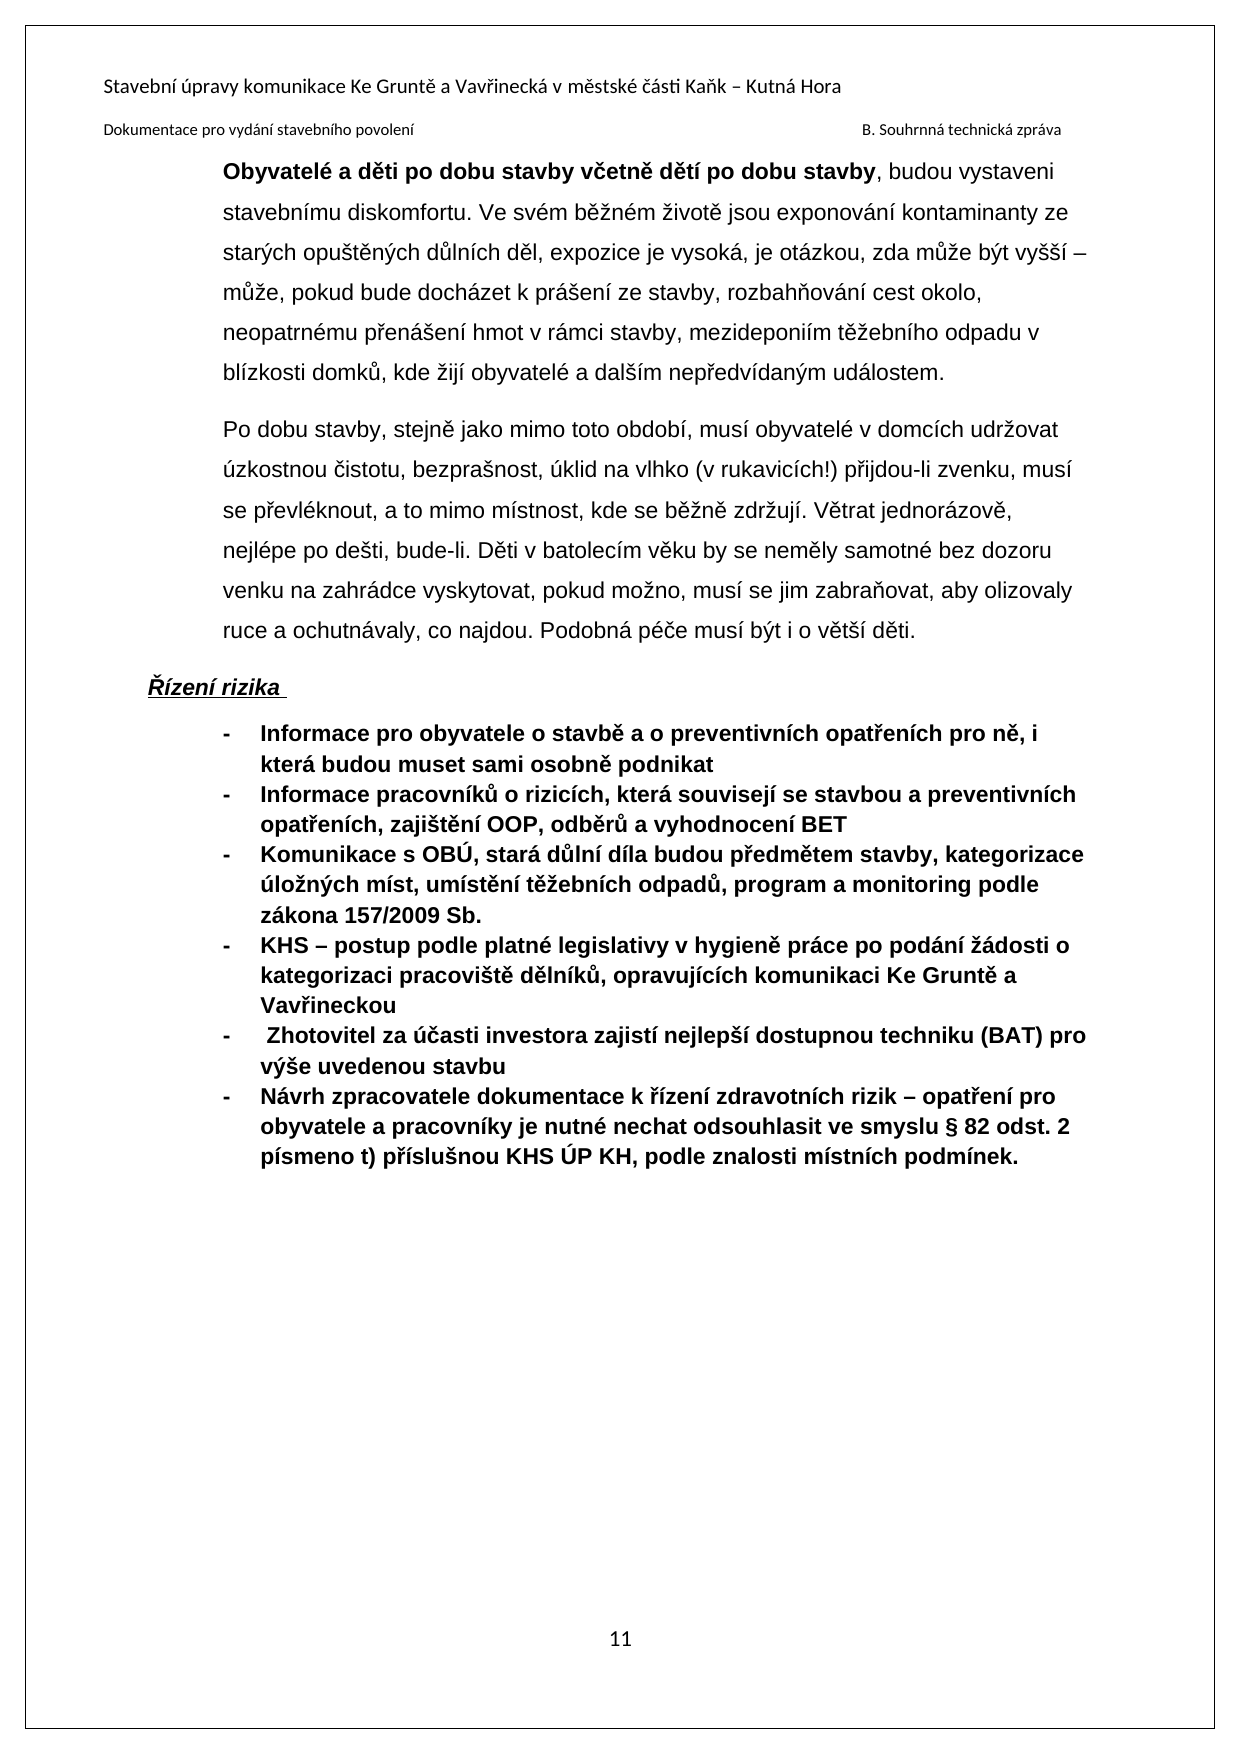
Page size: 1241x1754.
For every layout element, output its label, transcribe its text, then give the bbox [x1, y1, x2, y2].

list KHS – postup podle platné legislativy v hygieně práce po podání žádosti o kategorizaci pracoviště dělníků, opravujících komunikaci Ke Gruntě a Vavřineckou [223, 932, 1093, 1018]
list Zhotovitel za účasti investora zajistí nejlepší dostupnou techniku (BAT) pro výše uvedenou stavbu [223, 1022, 1093, 1079]
text Řízení rizika [148, 663, 1093, 704]
list Komunikace s OBÚ, stará důlní díla budou předmětem stavby, kategorizace úložných míst, umístění těžebních odpadů, program a monitoring podle zákona 157/2009 Sb. [223, 841, 1093, 928]
list Návrh zpracovatele dokumentace k řízení zdravotních rizik – opatření pro obyvatele a pracovníky je nutné nechat odsouhlasit ve smyslu § 82 odst. 2 písmeno t) příslušnou KHS ÚP KH, podle znalosti místních podmínek. [223, 1083, 1093, 1169]
text Obyvatelé a děti po dobu stavby včetně dětí po dobu stavby, budou vystaveni stavebnímu diskomfortu. Ve svém běžném životě jsou exponování kontaminanty ze starých opuštěných důlních děl, expozice je vysoká, je otázkou, zda může být vyšší – může, pokud bude docházet k prášení ze stavby, rozbahňování cest okolo, neopatrnému přenášení hmot v rámci stavby, mezideponiím těžebního odpadu v blízkosti domků, kde žijí obyvatelé a dalším nepředvídaným událostem. [223, 148, 1093, 389]
list Informace pro obyvatele o stavbě a o preventivních opatřeních pro ně, i která budou muset sami osobně podnikat [223, 720, 1093, 777]
text Po dobu stavby, stejně jako mimo toto období, musí obyvatelé v domcích udržovat úzkostnou čistotu, bezprašnost, úklid na vlhko (v rukavicích!) přijdou-li zvenku, musí se převléknout, a to mimo místnost, kde se běžně zdržují. Větrat jednorázově, nejlépe po dešti, bude-li. Děti v batolecím věku by se neměly samotné bez dozoru venku na zahrádce vyskytovat, pokud možno, musí se jim zabraňovat, aby olizovaly ruce a ochutnávaly, co najdou. Podobná péče musí být i o větší děti. [223, 406, 1093, 647]
list Informace pracovníků o rizicích, která souvisejí se stavbou a preventivních opatřeních, zajištění OOP, odběrů a vyhodnocení BET [223, 781, 1093, 837]
